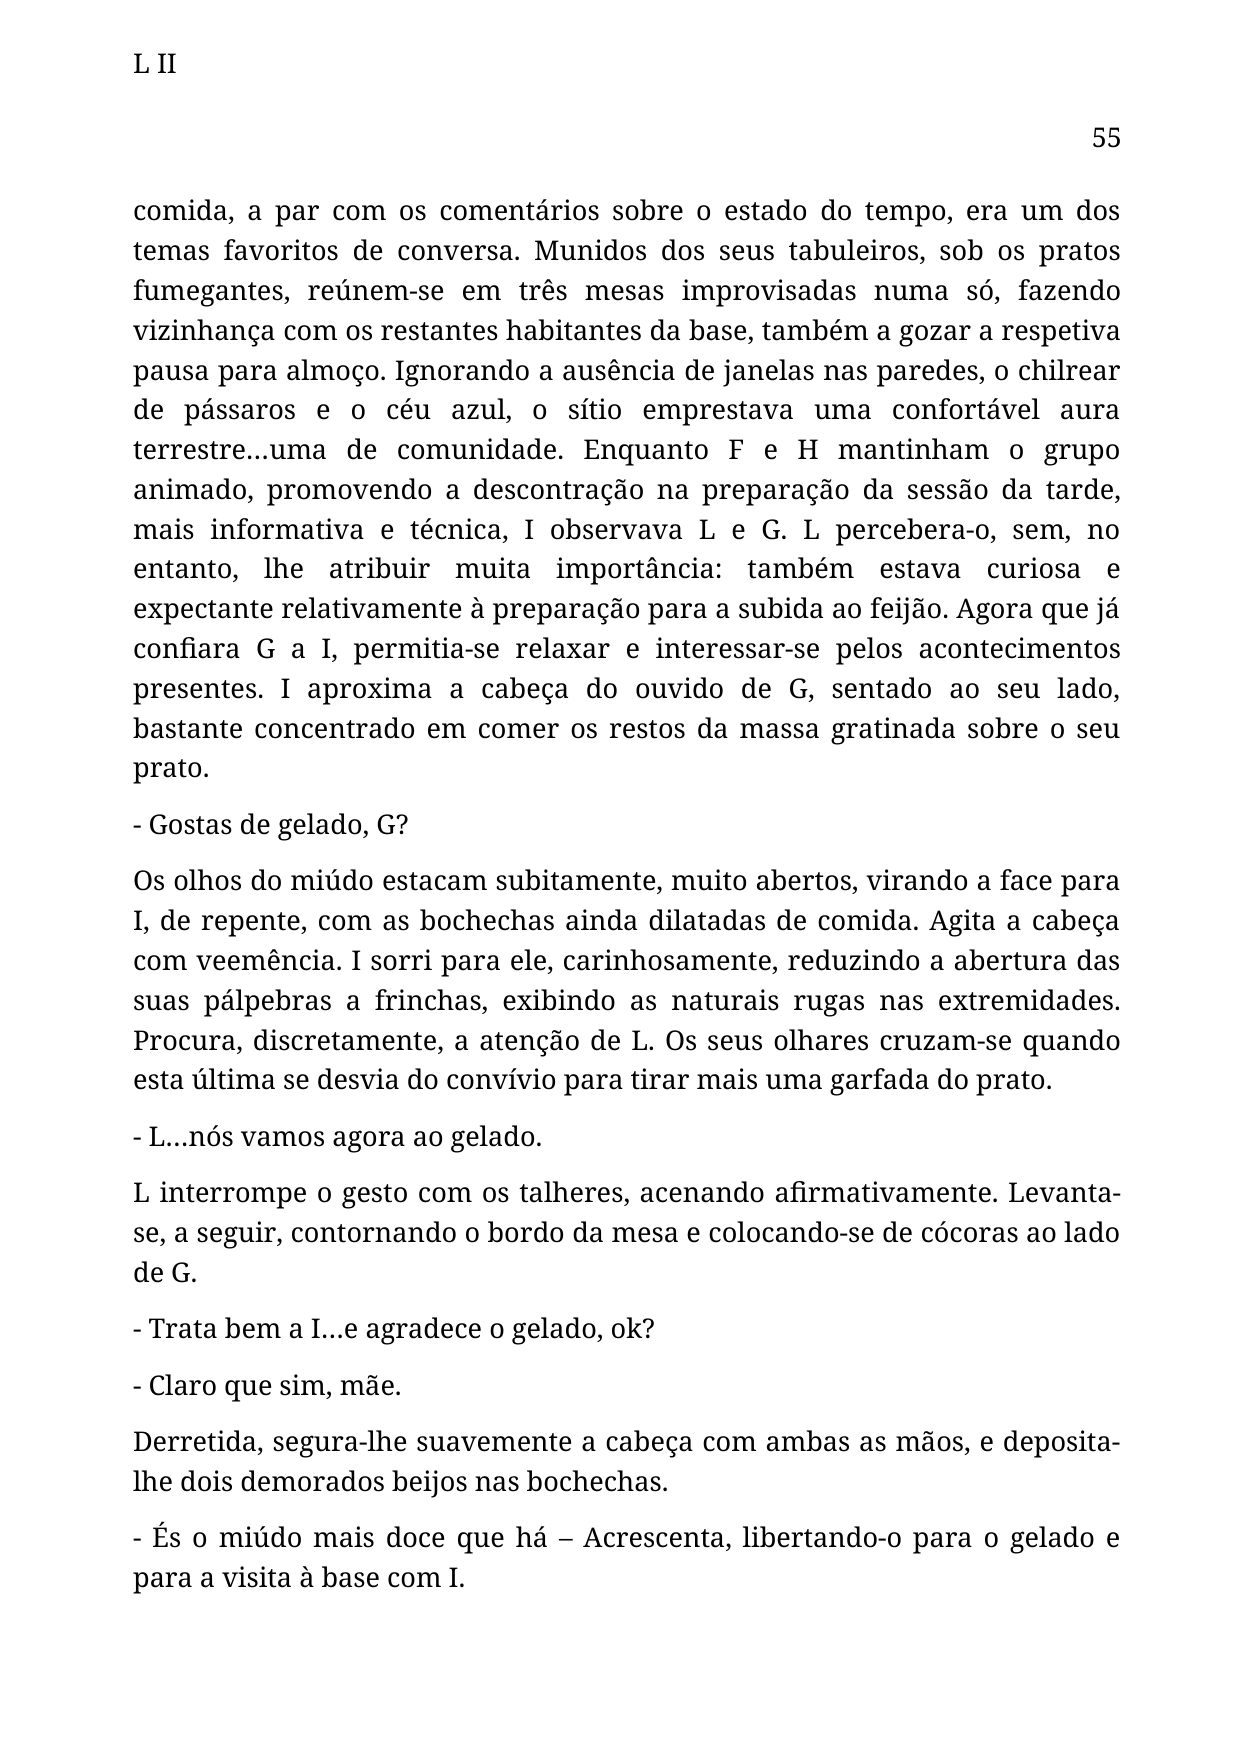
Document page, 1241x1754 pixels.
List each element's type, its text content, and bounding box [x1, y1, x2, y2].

text Derretida, segura-lhe suavemente a cabeça com ambas as mãos, e deposita-lhe dois demorados beijos nas bochechas. [133, 1423, 1122, 1499]
text - És o miúdo mais doce que há – Acrescenta, libertando-o para o gelado e para a visita à base com I. [133, 1519, 1122, 1596]
text Os olhos do miúdo estacam subitamente, muito abertos, virando a face para I, de repente, com as bochechas ainda dilatadas de comida. Agita a cabeça com veemência. I sorri para ele, carinhosamente, reduzindo a abertura das suas pálpebras a frinchas, exibindo as naturais rugas nas extremidades. Procura, discretamente, a atenção de L. Os seus olhares cruzam-se quando esta última se desvia do convívio para tirar mais uma garfada do prato. [133, 862, 1122, 1098]
text - Trata bem a I…e agradece o gelado, ok? [133, 1310, 1122, 1347]
text - L…nós vamos agora ao gelado. [133, 1117, 1122, 1154]
text - Gostas de gelado, G? [133, 805, 1122, 842]
text - Claro que sim, mãe. [133, 1366, 1122, 1403]
text L interrompe o gesto com os talheres, acenando afirmativamente. Levanta-se, a seguir, contornando o bordo da mesa e colocando-se de cócoras ao lado de G. [133, 1174, 1122, 1290]
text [133, 192, 1122, 786]
